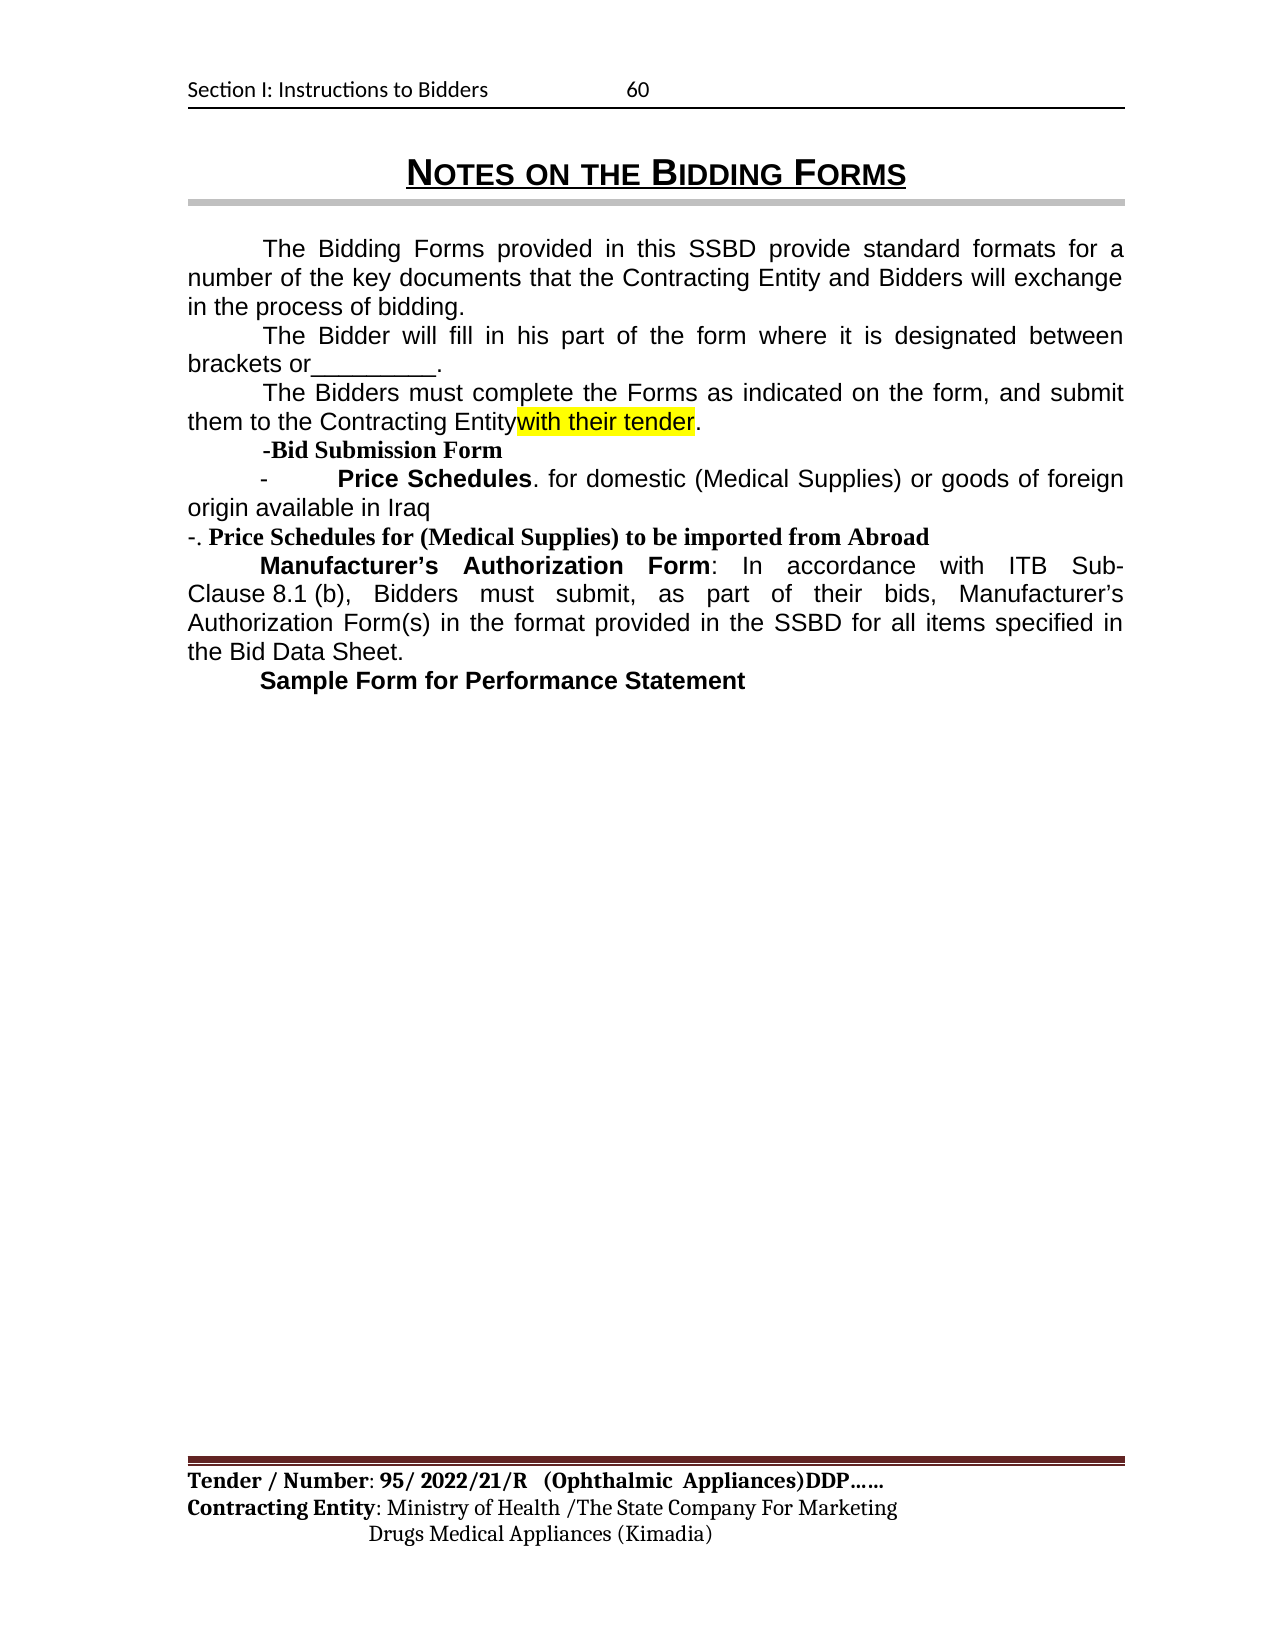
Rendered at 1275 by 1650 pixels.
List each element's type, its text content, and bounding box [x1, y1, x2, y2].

text - Price Schedules. for domestic (Medical Supplies) or goods of foreign origin available in Iraq [187, 464, 1125, 522]
text The Bidders must complete the Forms as indicated on the form, and submit them to the Contracting Entitywith their tender. [187, 378, 1125, 436]
text -. Price Schedules for (Medical Supplies) to be imported from Abroad [187, 522, 1125, 551]
text The Bidding Forms provided in this SSBD provide standard formats for a number of the key documents that the Contracting Entity and Bidders will exchange in the process of bidding. [187, 234, 1125, 321]
text -Bid Submission Form [187, 436, 1125, 464]
text The Bidder will fill in his part of the form where it is designated between brackets or_________. [187, 321, 1125, 378]
text Manufacturer’s Authorization Form: In accordance with ITB Sub-Clause 8.1 (b), Bidders must submit, as part of their bids, Manufacturer’s Authorization Form(s) in the format provided in the SSBD for all items specified in the Bid Data Sheet. [187, 551, 1125, 666]
text Sample Form for Performance Statement [182, 666, 777, 694]
subtitle Notes on the Bidding Forms [187, 150, 1125, 206]
